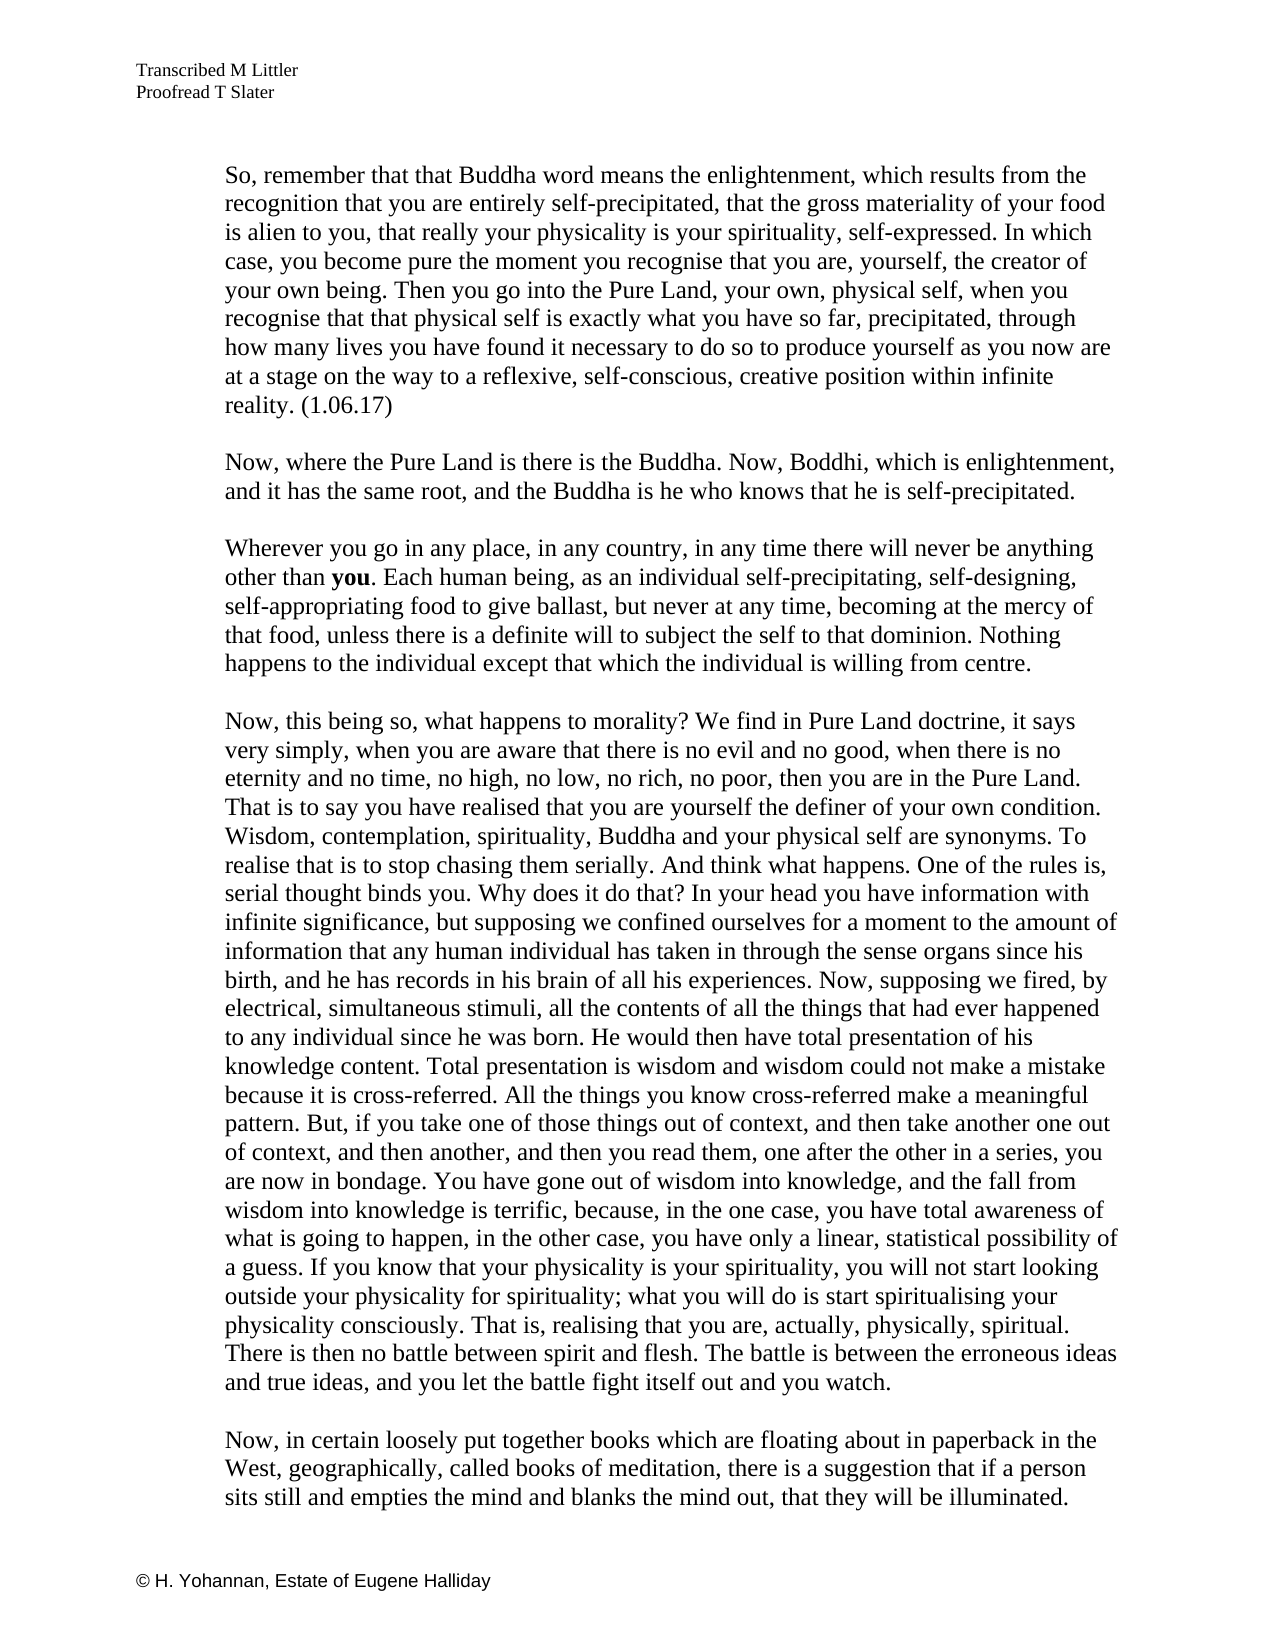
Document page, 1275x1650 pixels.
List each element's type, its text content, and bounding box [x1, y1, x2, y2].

text Now, where the Pure Land is there is the Buddha. Now, Boddhi, which is enlightenment, and it has the same root, and the Buddha is he who knows that he is self-precipitated. [224, 447, 1122, 505]
text Now, this being so, what happens to morality? We find in Pure Land doctrine, it says very simply, when you are aware that there is no evil and no good, when there is no eternity and no time, no high, no low, no rich, no poor, then you are in the Pure Land. That is to say you have realised that you are yourself the definer of your own condition. Wisdom, contemplation, spirituality, Buddha and your physical self are synonyms. To realise that is to stop chasing them serially. And think what happens. One of the rules is, serial thought binds you. Why does it do that? In your head you have information with infinite significance, but supposing we confined ourselves for a moment to the amount of information that any human individual has taken in through the sense organs since his birth, and he has records in his brain of all his experiences. Now, supposing we fired, by electrical, simultaneous stimuli, all the contents of all the things that had ever happened to any individual since he was born. He would then have total presentation of his knowledge content. Total presentation is wisdom and wisdom could not make a mistake because it is cross-referred. All the things you know cross-referred make a meaningful pattern. But, if you take one of those things out of context, and then take another one out of context, and then another, and then you read them, one after the other in a series, you are now in bondage. You have gone out of wisdom into knowledge, and the fall from wisdom into knowledge is terrific, because, in the one case, you have total awareness of what is going to happen, in the other case, you have only a linear, statistical possibility of a guess. If you know that your physicality is your spirituality, you will not start looking outside your physicality for spirituality; what you will do is start spiritualising your physicality consciously. That is, realising that you are, actually, physically, spiritual. There is then no battle between spirit and flesh. The battle is between the erroneous ideas and true ideas, and you let the battle fight itself out and you watch. [224, 706, 1122, 1396]
text So, remember that that Buddha word means the enlightenment, which results from the recognition that you are entirely self-precipitated, that the gross materiality of your food is alien to you, that really your physicality is your spirituality, self-expressed. In which case, you become pure the moment you recognise that you are, yourself, the creator of your own being. Then you go into the Pure Land, your own, physical self, when you recognise that that physical self is exactly what you have so far, precipitated, through how many lives you have found it necessary to do so to produce yourself as you now are at a stage on the way to a reflexive, self-conscious, creative position within infinite reality. (1.06.17) [224, 160, 1122, 418]
text Wherever you go in any place, in any country, in any time there will never be anything other than you. Each human being, as an individual self-precipitating, self-designing, self-appropriating food to give ballast, but never at any time, becoming at the mercy of that food, unless there is a definite will to subject the self to that dominion. Nothing happens to the individual except that which the individual is willing from centre. [224, 533, 1122, 677]
text Now, in certain loosely put together books which are floating about in paperback in the West, geographically, called books of meditation, there is a suggestion that if a person sits still and empties the mind and blanks the mind out, that they will be illuminated. [224, 1425, 1122, 1511]
